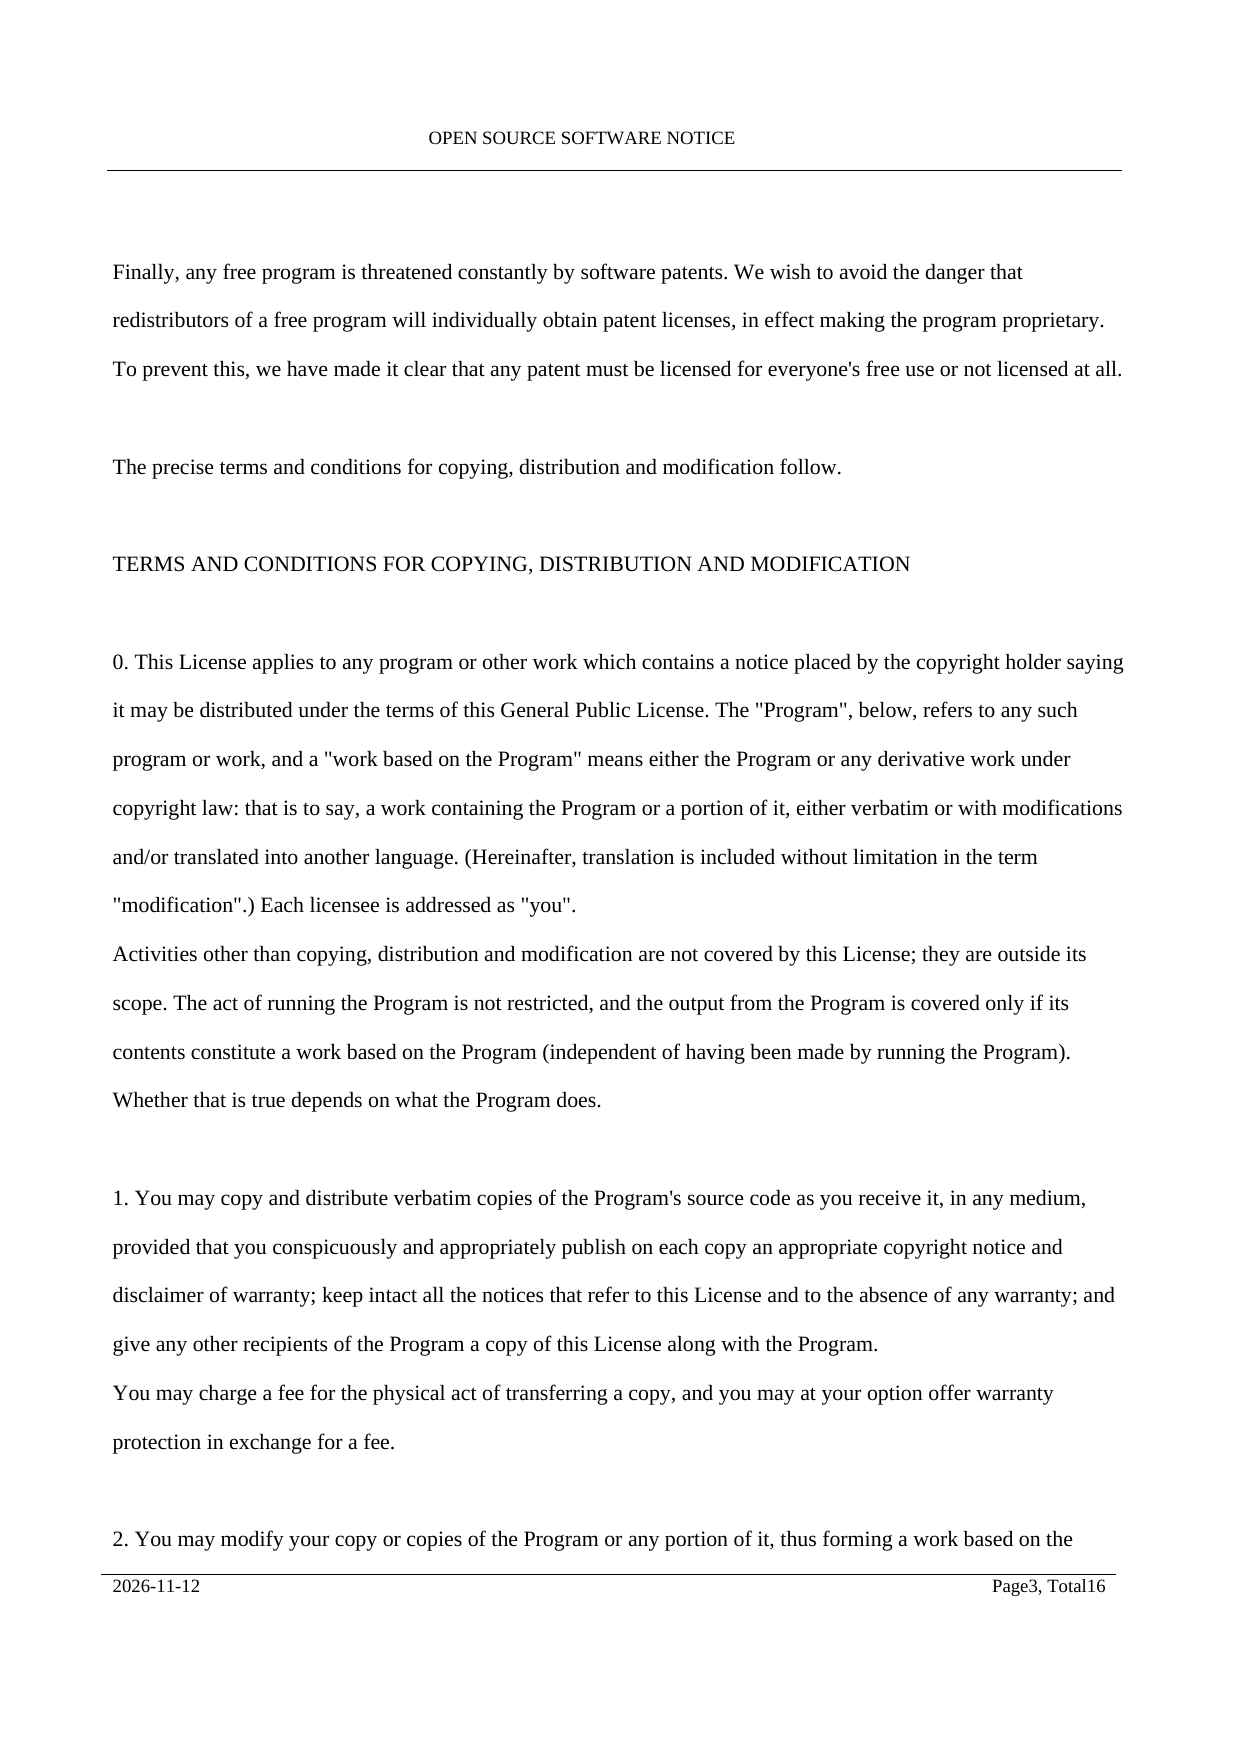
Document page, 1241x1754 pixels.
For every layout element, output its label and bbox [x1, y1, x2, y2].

text [112, 206, 1128, 1555]
